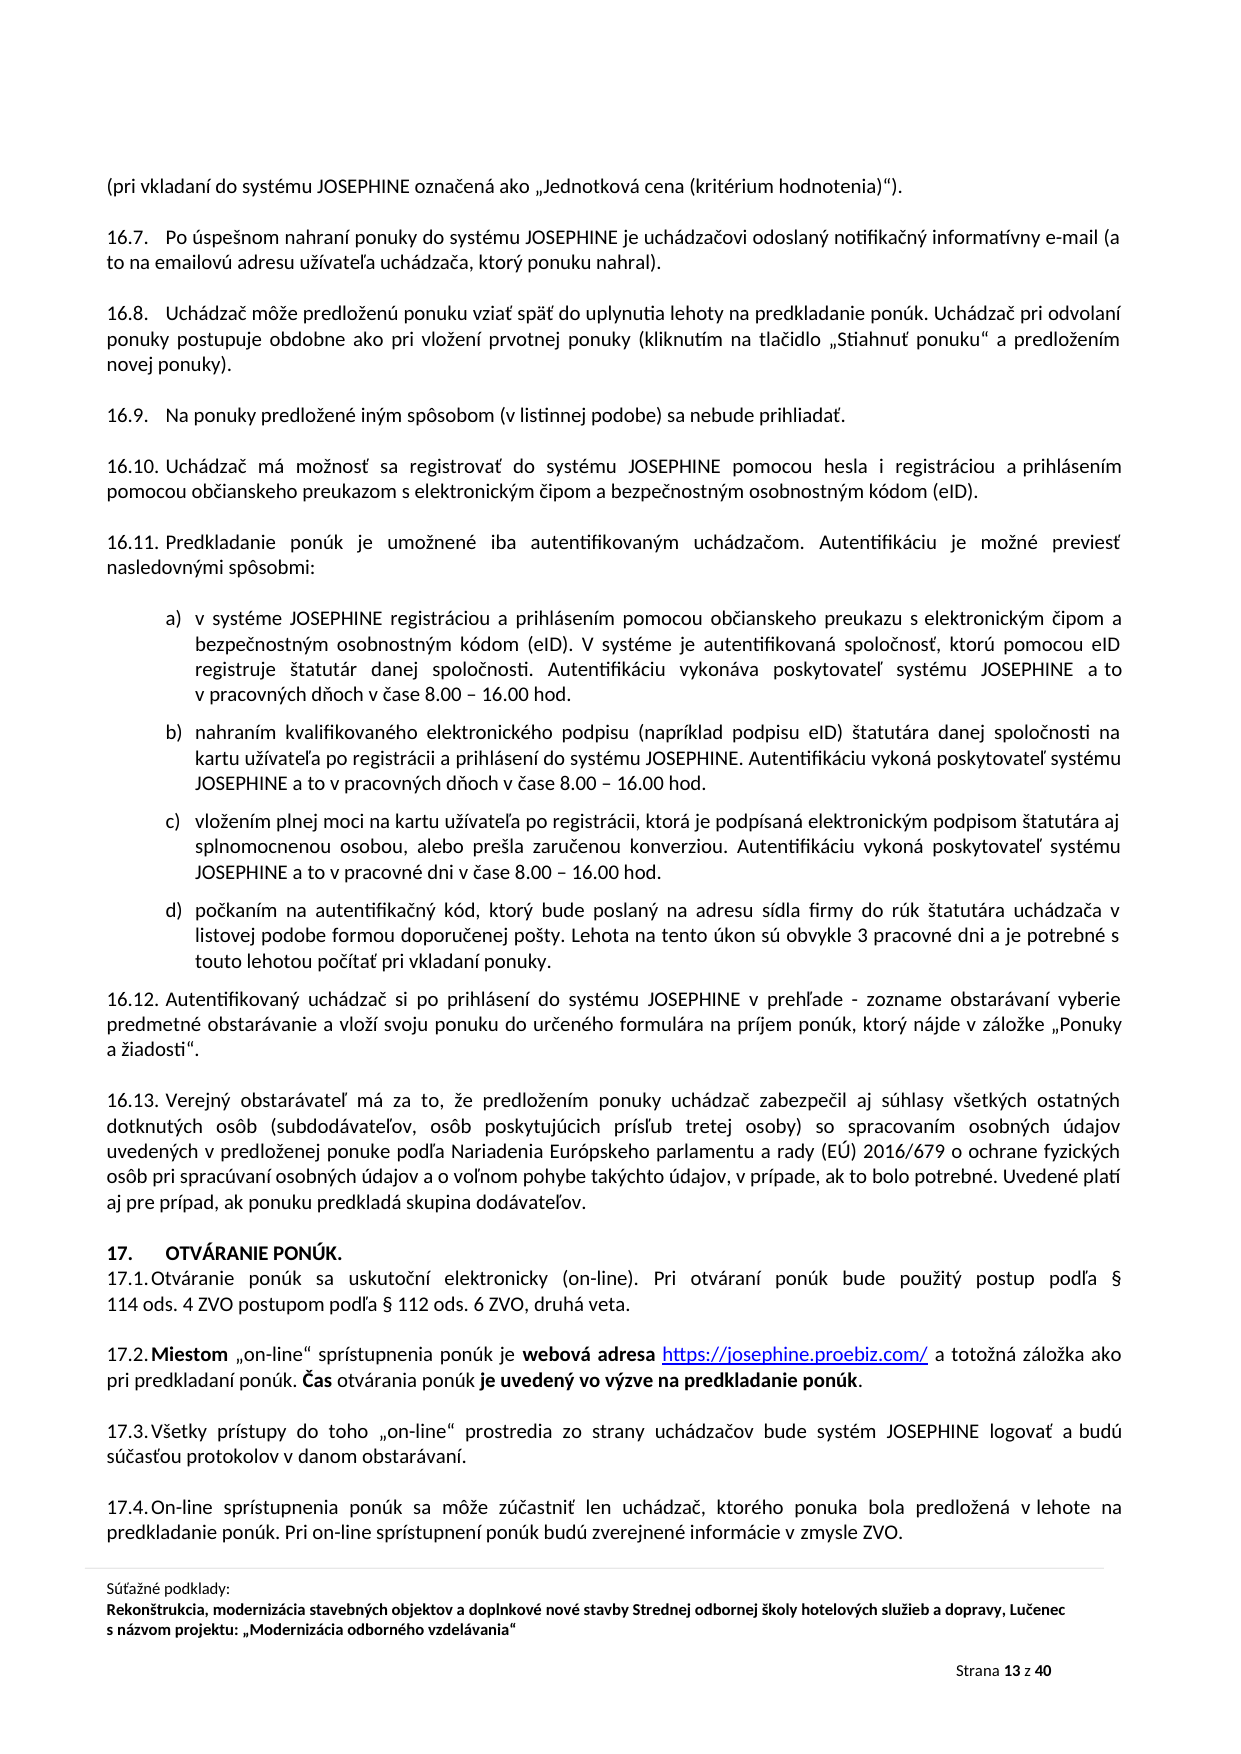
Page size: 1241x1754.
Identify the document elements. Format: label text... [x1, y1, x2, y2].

text c) vložením plnej moci na kartu užívateľa po registrácii, ktorá je podpísaná elektronickým podpisom štatutára aj splnomocnenou osobou, alebo prešla zaručenou konverziou. Autentifikáciu vykoná poskytovateľ systému JOSEPHINE a to v pracovné dni v čase 8.00 – 16.00 hod. [165, 808, 1122, 884]
text b) nahraním kvalifikovaného elektronického podpisu (napríklad podpisu eID) štatutára danej spoločnosti na kartu užívateľa po registrácii a prihlásení do systému JOSEPHINE. Autentifikáciu vykoná poskytovateľ systému JOSEPHINE a to v pracovných dňoch v čase 8.00 – 16.00 hod. [165, 719, 1122, 796]
list Uchádzač môže predloženú ponuku vziať späť do uplynutia lehoty na predkladanie ponúk. Uchádzač pri odvolaní ponuky postupuje obdobne ako pri vložení prvotnej ponuky (kliknutím na tlačidlo „Stiahnuť ponuku“ a predložením novej ponuky). [106, 300, 1122, 377]
list Otváranie ponúk sa uskutoční elektronicky (on-line). Pri otváraní ponúk bude použitý postup podľa § 114 ods. 4 ZVO postupom podľa § 112 ods. 6 ZVO, druhá veta. [106, 1265, 1122, 1316]
text a) v systéme JOSEPHINE registráciou a prihlásením pomocou občianskeho preukazu s elektronickým čipom a bezpečnostným osobnostným kódom (eID). V systéme je autentifikovaná spoločnosť, ktorú pomocou eID registruje štatutár danej spoločnosti. Autentifikáciu vykonáva poskytovateľ systému JOSEPHINE a to v pracovných dňoch v čase 8.00 – 16.00 hod. [165, 605, 1122, 707]
list Uchádzač má možnosť sa registrovať do systému JOSEPHINE pomocou hesla i registráciou a prihlásením pomocou občianskeho preukazom s elektronickým čipom a bezpečnostným osobnostným kódom (eID). [106, 453, 1122, 504]
list Na ponuky predložené iným spôsobom (v listinnej podobe) sa nebude prihliadať. [106, 402, 1122, 427]
list Všetky prístupy do toho „on-line“ prostredia zo strany uchádzačov bude systém JOSEPHINE logovať a budú súčasťou protokolov v danom obstarávaní. [106, 1418, 1122, 1469]
text d) počkaním na autentifikačný kód, ktorý bude poslaný na adresu sídla firmy do rúk štatutára uchádzača v listovej podobe formou doporučenej pošty. Lehota na tento úkon sú obvykle 3 pracovné dni a je potrebné s touto lehotou počítať pri vkladaní ponuky. [165, 897, 1122, 973]
list OTVÁRANIE PONÚK. [106, 1240, 1122, 1265]
list Po úspešnom nahraní ponuky do systému JOSEPHINE je uchádzačovi odoslaný notifikačný informatívny e-mail (a to na emailovú adresu užívateľa uchádzača, ktorý ponuku nahral). [106, 224, 1122, 275]
list Verejný obstarávateľ má za to, že predložením ponuky uchádzač zabezpečil aj súhlasy všetkých ostatných dotknutých osôb (subdodávateľov, osôb poskytujúcich prísľub tretej osoby) so spracovaním osobných údajov uvedených v predloženej ponuke podľa Nariadenia Európskeho parlamentu a rady (EÚ) 2016/679 o ochrane fyzických osôb pri spracúvaní osobných údajov a o voľnom pohybe takýchto údajov, v prípade, ak to bolo potrebné. Uvedené platí aj pre prípad, ak ponuku predkladá skupina dodávateľov. [106, 1087, 1122, 1214]
text (pri vkladaní do systému JOSEPHINE označená ako „Jednotková cena (kritérium hodnotenia)“). [106, 173, 1122, 199]
list Miestom „on-line“ sprístupnenia ponúk je webová adresa https://josephine.proebiz.com/ a totožná záložka ako pri predkladaní ponúk. Čas otvárania ponúk je uvedený vo výzve na predkladanie ponúk. [106, 1342, 1122, 1392]
list On-line sprístupnenia ponúk sa môže zúčastniť len uchádzač, ktorého ponuka bola predložená v lehote na predkladanie ponúk. Pri on-line sprístupnení ponúk budú zverejnené informácie v zmysle ZVO. [106, 1494, 1122, 1545]
list Predkladanie ponúk je umožnené iba autentifikovaným uchádzačom. Autentifikáciu je možné previesť nasledovnými spôsobmi: [106, 529, 1122, 580]
list Autentifikovaný uchádzač si po prihlásení do systému JOSEPHINE v prehľade - zozname obstarávaní vyberie predmetné obstarávanie a vloží svoju ponuku do určeného formulára na príjem ponúk, ktorý nájde v záložke „Ponuky a žiadosti“. [106, 986, 1122, 1062]
